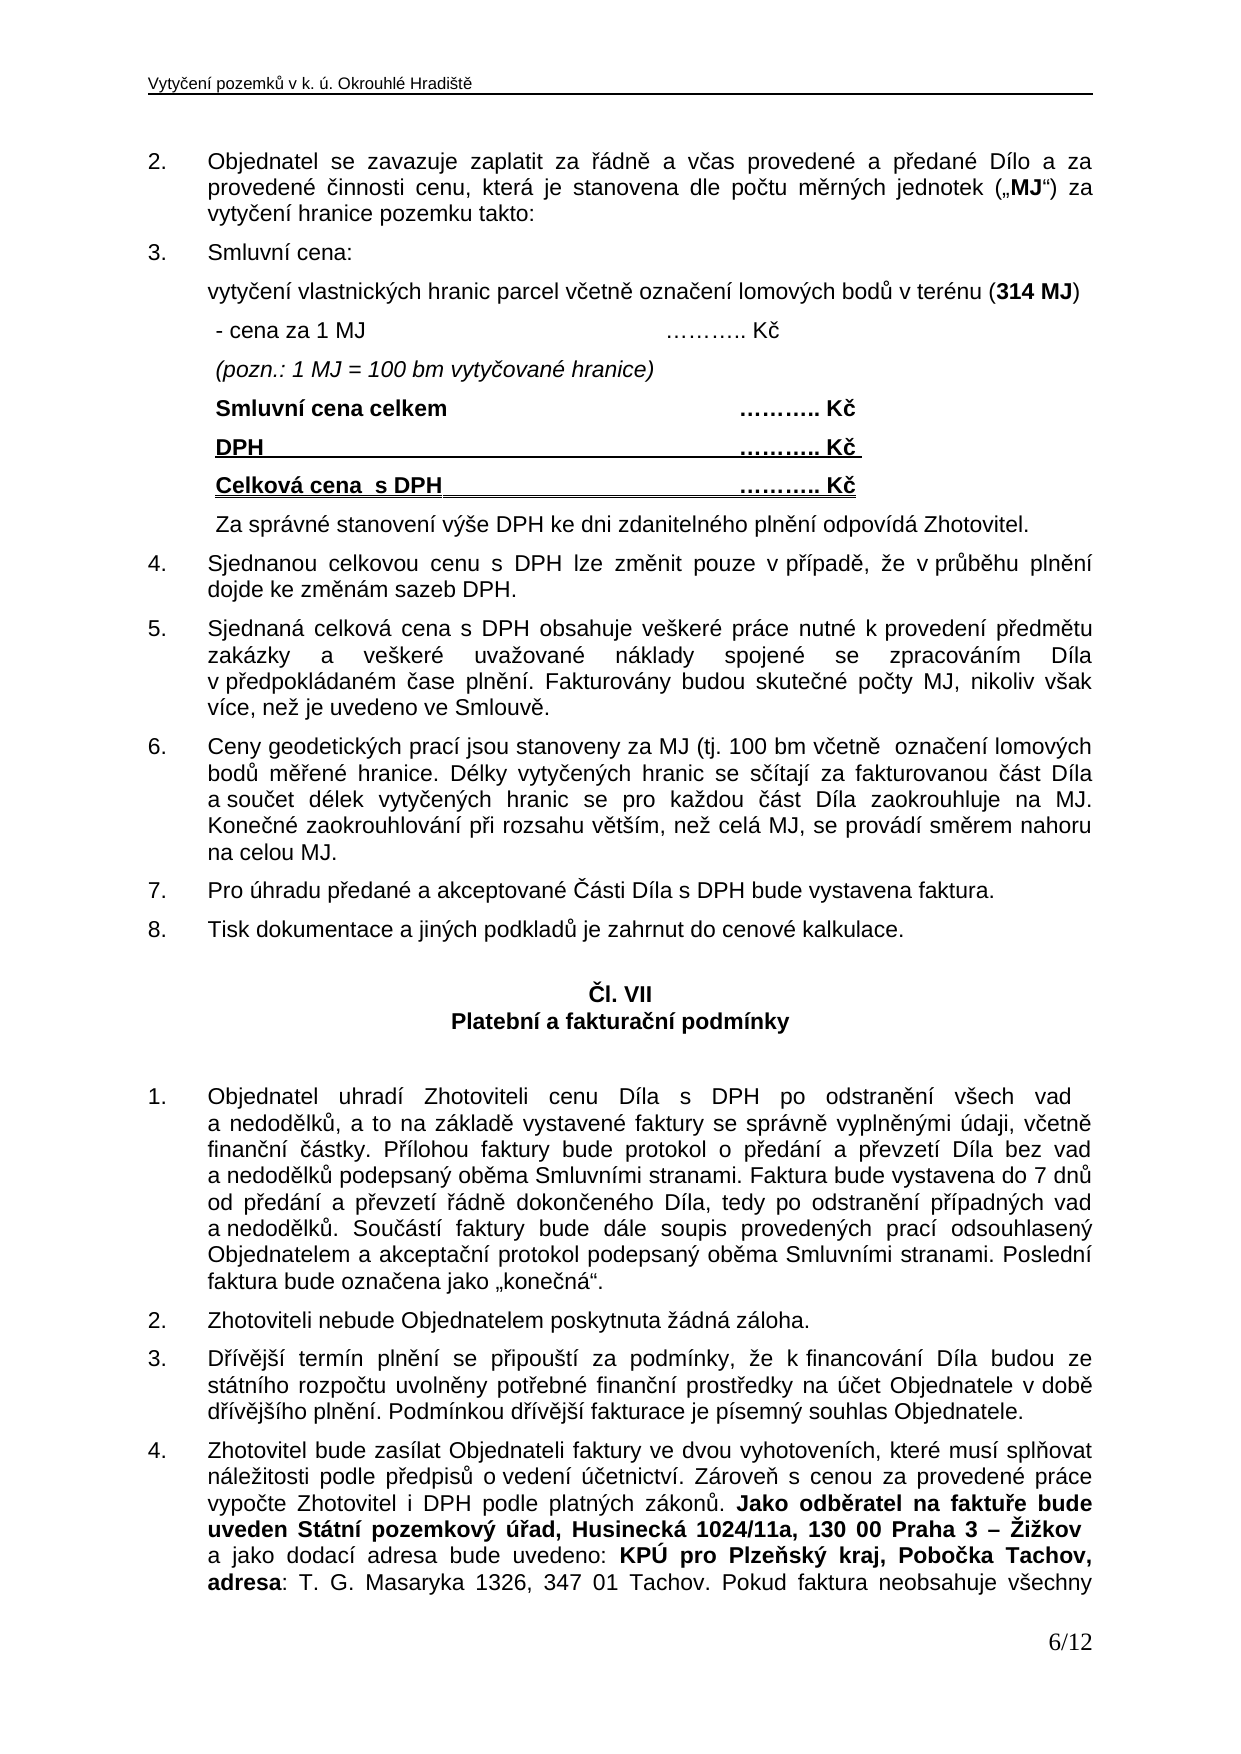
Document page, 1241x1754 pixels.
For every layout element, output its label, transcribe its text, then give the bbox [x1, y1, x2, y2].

text vytyčení vlastnických hranic parcel včetně označení lomových bodů v terénu (314 MJ) [207, 278, 1093, 304]
list Zhotoviteli nebude Objednatelem poskytnuta žádná záloha. [148, 1307, 1093, 1333]
list Ceny geodetických prací jsou stanoveny za MJ (tj. 100 bm včetně označení lomových bodů měřené hranice. Délky vytyčených hranic se sčítají za fakturovanou část Díla a součet délek vytyčených hranic se pro každou část Díla zaokrouhluje na MJ. Konečné zaokrouhlování při rozsahu větším, než celá MJ, se provádí směrem nahoru na celou MJ. [148, 733, 1093, 865]
list Objednatel se zavazuje zaplatit za řádně a včas provedené a předané Dílo a za provedené činnosti cenu, která je stanovena dle počtu měrných jednotek („MJ“) za vytyčení hranice pozemku takto: [148, 148, 1093, 227]
list Tisk dokumentace a jiných podkladů je zahrnut do cenové kalkulace. [148, 916, 1093, 943]
text (pozn.: 1 MJ = 100 bm vytyčované hranice) [215, 356, 1093, 382]
list Pro úhradu předané a akceptované Části Díla s DPH bude vystavena faktura. [148, 877, 1093, 904]
list Objednatel uhradí Zhotoviteli cenu Díla s DPH po odstranění všech vad a nedodělků, a to na základě vystavené faktury se správně vyplněnými údaji, včetně finanční částky. Přílohou faktury bude protokol o předání a převzetí Díla bez vad a nedodělků podepsaný oběma Smluvními stranami. Faktura bude vystavena do 7 dnů od předání a převzetí řádně dokončeného Díla, tedy po odstranění případných vad a nedodělků. Součástí faktury bude dále soupis provedených prací odsouhlasený Objednatelem a akceptační protokol podepsaný oběma Smluvními stranami. Poslední faktura bude označena jako „konečná“. [148, 1083, 1093, 1294]
text Za správné stanovení výše DPH ke dni zdanitelného plnění odpovídá Zhotovitel. [215, 511, 1093, 537]
text DPH ……….. Kč [215, 433, 1093, 460]
list Dřívější termín plnění se připouští za podmínky, že k financování Díla budou ze státního rozpočtu uvolněny potřebné finanční prostředky na účet Objednatele v době dřívějšího plnění. Podmínkou dřívější fakturace je písemný souhlas Objednatele. [148, 1345, 1093, 1424]
list Sjednanou celkovou cenu s DPH lze změnit pouze v případě, že v průběhu plnění dojde ke změnám sazeb DPH. [148, 550, 1093, 603]
text Celková cena s DPH ……….. Kč [215, 472, 1093, 499]
list Smluvní cena: [148, 239, 1093, 266]
text - cena za 1 MJ ……….. Kč [215, 317, 1093, 343]
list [148, 1437, 1093, 1595]
subtitle Platební a fakturační podmínky [148, 1008, 1093, 1034]
text Smluvní cena celkem ……….. Kč [215, 394, 1093, 421]
list Sjednaná celková cena s DPH obsahuje veškeré práce nutné k provedení předmětu zakázky a veškeré uvažované náklady spojené se zpracováním Díla v předpokládaném čase plnění. Fakturovány budou skutečné počty MJ, nikoliv však více, než je uvedeno ve Smlouvě. [148, 615, 1093, 721]
subtitle Čl. VII [148, 981, 1093, 1008]
